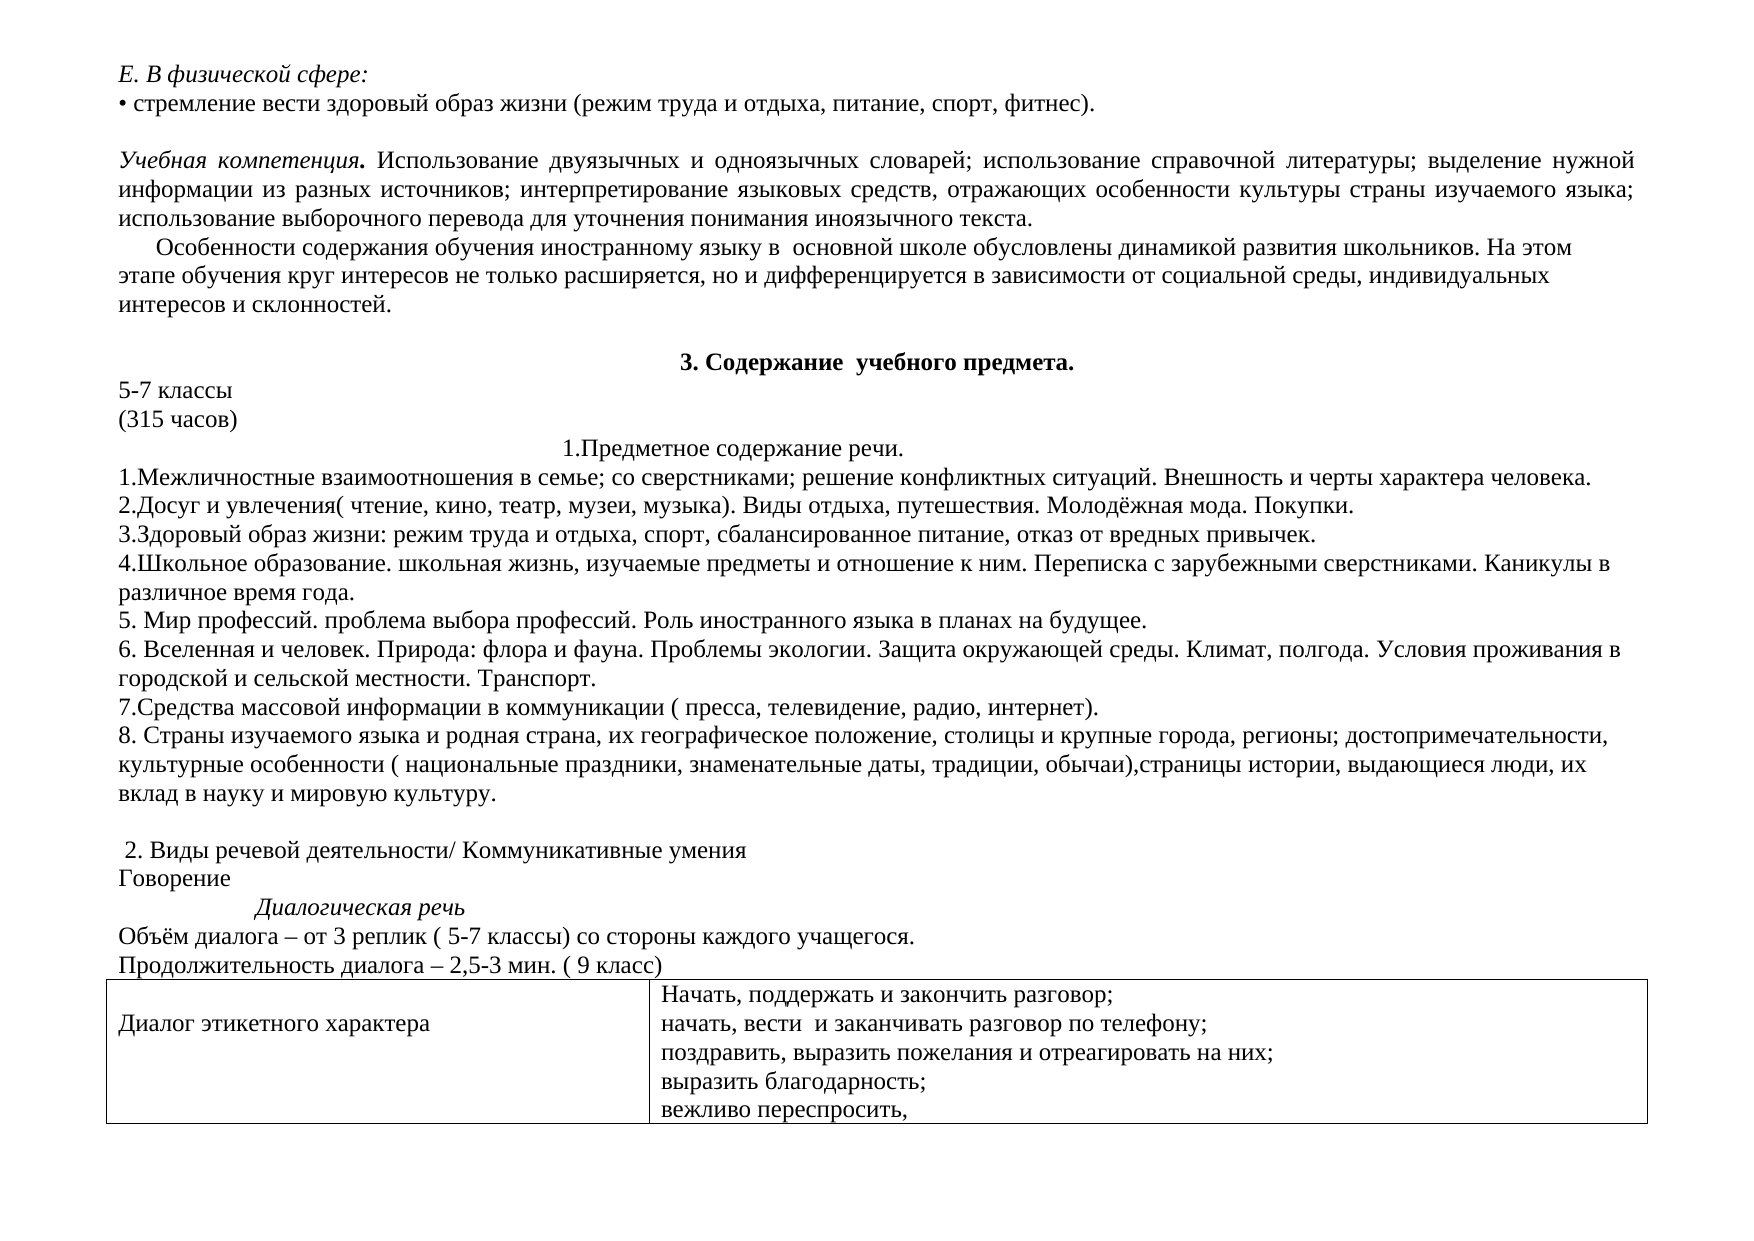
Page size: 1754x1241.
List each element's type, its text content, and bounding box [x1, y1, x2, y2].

text 8. Страны изучаемого языка и родная страна, их географическое положение, столицы и крупные города, регионы; достопримечательности, культурные особенности ( национальные праздники, знаменательные даты, традиции, обычаи),страницы истории, выдающиеся люди, их вклад в науку и мировую культуру. [118, 720, 1636, 807]
text (315 часов) [118, 404, 1636, 433]
text 4.Школьное образование. школьная жизнь, изучаемые предметы и отношение к ним. Переписка с зарубежными сверстниками. Каникулы в различное время года. [118, 548, 1636, 605]
text 2.Досуг и увлечения( чтение, кино, театр, музеи, музыка). Виды отдыха, путешествия. Молодёжная мода. Покупки. [118, 490, 1636, 519]
text 3. Содержание учебного предмета. [118, 347, 1636, 375]
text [118, 59, 1636, 117]
text 6. Вселенная и человек. Природа: флора и фауна. Проблемы экологии. Защита окружающей среды. Климат, полгода. Условия проживания в городской и сельской местности. Транспорт. [118, 634, 1636, 692]
text Диалогическая речь [118, 892, 1636, 921]
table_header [650, 980, 1647, 1123]
text Продолжительность диалога – 2,5-3 мин. ( 9 класс) [118, 950, 1636, 978]
text 3.Здоровый образ жизни: режим труда и отдыха, спорт, сбалансированное питание, отказ от вредных привычек. [118, 519, 1636, 548]
text 1.Предметное содержание речи. [118, 433, 1636, 462]
text 2. Виды речевой деятельности/ Коммуникативные умения [118, 835, 1636, 863]
text 5. Мир профессий. проблема выбора профессий. Роль иностранного языка в планах на будущее. [118, 605, 1636, 634]
text Говорение [118, 863, 1636, 892]
text Учебная компетенция. Использование двуязычных и одноязычных словарей; использование справочной литературы; выделение нужной информации из разных источников; интерпретирование языковых средств, отражающих особенности культуры страны изучаемого языка; использование выборочного перевода для уточнения понимания иноязычного текста. [118, 145, 1636, 232]
text 7.Средства массовой информации в коммуникации ( пресса, телевидение, радио, интернет). [118, 692, 1636, 720]
text 1.Межличностные взаимоотношения в семье; со сверстниками; решение конфликтных ситуаций. Внешность и черты характера человека. [118, 462, 1636, 490]
text Особенности содержания обучения иностранному языку в основной школе обусловлены динамикой развития школьников. На этом этапе обучения круг интересов не только расширяется, но и дифференцируется в зависимости от социальной среды, индивидуальных интересов и склонностей. [118, 232, 1636, 318]
text 5-7 классы [118, 375, 1636, 404]
text Объём диалога – от 3 реплик ( 5-7 классы) со стороны каждого учащегося. [118, 921, 1636, 950]
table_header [107, 980, 649, 1123]
